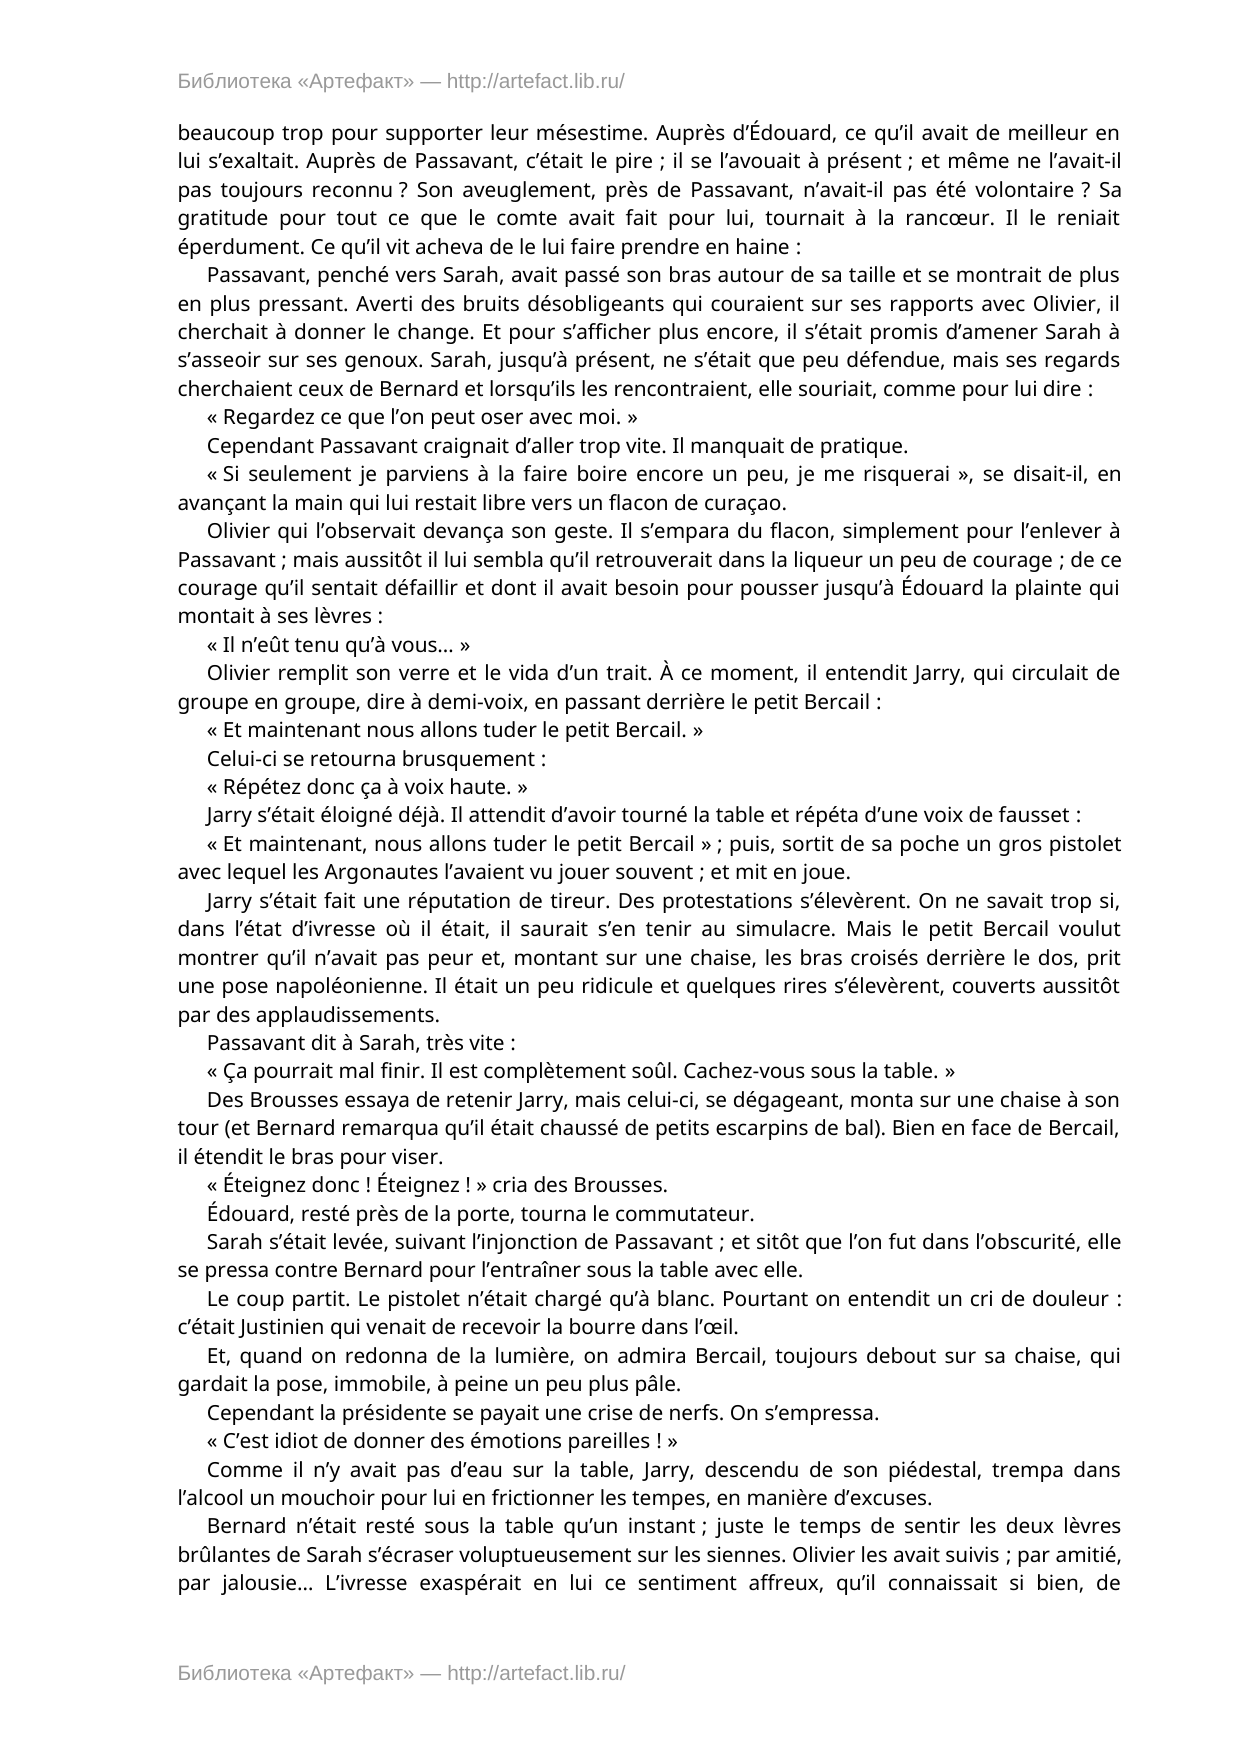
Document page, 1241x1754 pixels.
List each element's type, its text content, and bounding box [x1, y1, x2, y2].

text Le coup partit. Le pistolet n’était chargé qu’à blanc. Pourtant on entendit un cri de douleur : c’était Justinien qui venait de recevoir la bourre dans l’œil. [177, 1284, 1122, 1341]
text « Ça pourrait mal finir. Il est complètement soûl. Cachez-vous sous la table. » [177, 1057, 1122, 1085]
text Édouard, resté près de la porte, tourna le commutateur. [177, 1199, 1122, 1227]
text « Éteignez donc ! Éteignez ! » cria des Brousses. [177, 1170, 1122, 1199]
text « Et maintenant, nous allons tuder le petit Bercail » ; puis, sortit de sa poche un gros pistolet avec lequel les Argonautes l’avaient vu jouer souvent ; et mit en joue. [177, 829, 1122, 886]
text « Il n’eût tenu qu’à vous… » [177, 630, 1122, 658]
text Et, quand on redonna de la lumière, on admira Bercail, toujours debout sur sa chaise, qui gardait la pose, immobile, à peine un peu plus pâle. [177, 1341, 1122, 1398]
text Cependant Passavant craignait d’aller trop vite. Il manquait de pratique. [177, 431, 1122, 459]
text « Si seulement je parviens à la faire boire encore un peu, je me risquerai », se disait-il, en avançant la main qui lui restait libre vers un flacon de curaçao. [177, 459, 1122, 516]
text Olivier remplit son verre et le vida d’un trait. À ce moment, il entendit Jarry, qui circulait de groupe en groupe, dire à demi-voix, en passant derrière le petit Bercail : [177, 658, 1122, 715]
text Olivier qui l’observait devança son geste. Il s’empara du flacon, simplement pour l’enlever à Passavant ; mais aussitôt il lui sembla qu’il retrouverait dans la liqueur un peu de courage ; de ce courage qu’il sentait défaillir et dont il avait besoin pour pousser jusqu’à Édouard la plainte qui montait à ses lèvres : [177, 516, 1122, 630]
text Comme il n’y avait pas d’eau sur la table, Jarry, descendu de son piédestal, trempa dans l’alcool un mouchoir pour lui en frictionner les tempes, en manière d’excuses. [177, 1455, 1122, 1512]
text Jarry s’était fait une réputation de tireur. Des protestations s’élevèrent. On ne savait trop si, dans l’état d’ivresse où il était, il saurait s’en tenir au simulacre. Mais le petit Bercail voulut montrer qu’il n’avait pas peur et, montant sur une chaise, les bras croisés derrière le dos, prit une pose napoléonienne. Il était un peu ridicule et quelques rires s’élevèrent, couverts aussitôt par des applaudissements. [177, 886, 1122, 1028]
text « C’est idiot de donner des émotions pareilles ! » [177, 1426, 1122, 1455]
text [177, 118, 1122, 260]
text « Regardez ce que l’on peut oser avec moi. » [177, 402, 1122, 431]
text « Et maintenant nous allons tuder le petit Bercail. » [177, 715, 1122, 744]
text Sarah s’était levée, suivant l’injonction de Passavant ; et sitôt que l’on fut dans l’obscurité, elle se pressa contre Bernard pour l’entraîner sous la table avec elle. [177, 1227, 1122, 1284]
text Des Brousses essaya de retenir Jarry, mais celui-ci, se dégageant, monta sur une chaise à son tour (et Bernard remarqua qu’il était chaussé de petits escarpins de bal). Bien en face de Bercail, il étendit le bras pour viser. [177, 1085, 1122, 1170]
text Celui-ci se retourna brusquement : [177, 744, 1122, 772]
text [177, 1512, 1122, 1597]
text « Répétez donc ça à voix haute. » [177, 772, 1122, 801]
text Jarry s’était éloigné déjà. Il attendit d’avoir tourné la table et répéta d’une voix de fausset : [177, 801, 1122, 829]
text Cependant la présidente se payait une crise de nerfs. On s’empressa. [177, 1398, 1122, 1426]
text Passavant dit à Sarah, très vite : [177, 1028, 1122, 1057]
text Passavant, penché vers Sarah, avait passé son bras autour de sa taille et se montrait de plus en plus pressant. Averti des bruits désobligeants qui couraient sur ses rapports avec Olivier, il cherchait à donner le change. Et pour s’afficher plus encore, il s’était promis d’amener Sarah à s’asseoir sur ses genoux. Sarah, jusqu’à présent, ne s’était que peu défendue, mais ses regards cherchaient ceux de Bernard et lorsqu’ils les rencontraient, elle souriait, comme pour lui dire : [177, 260, 1122, 402]
